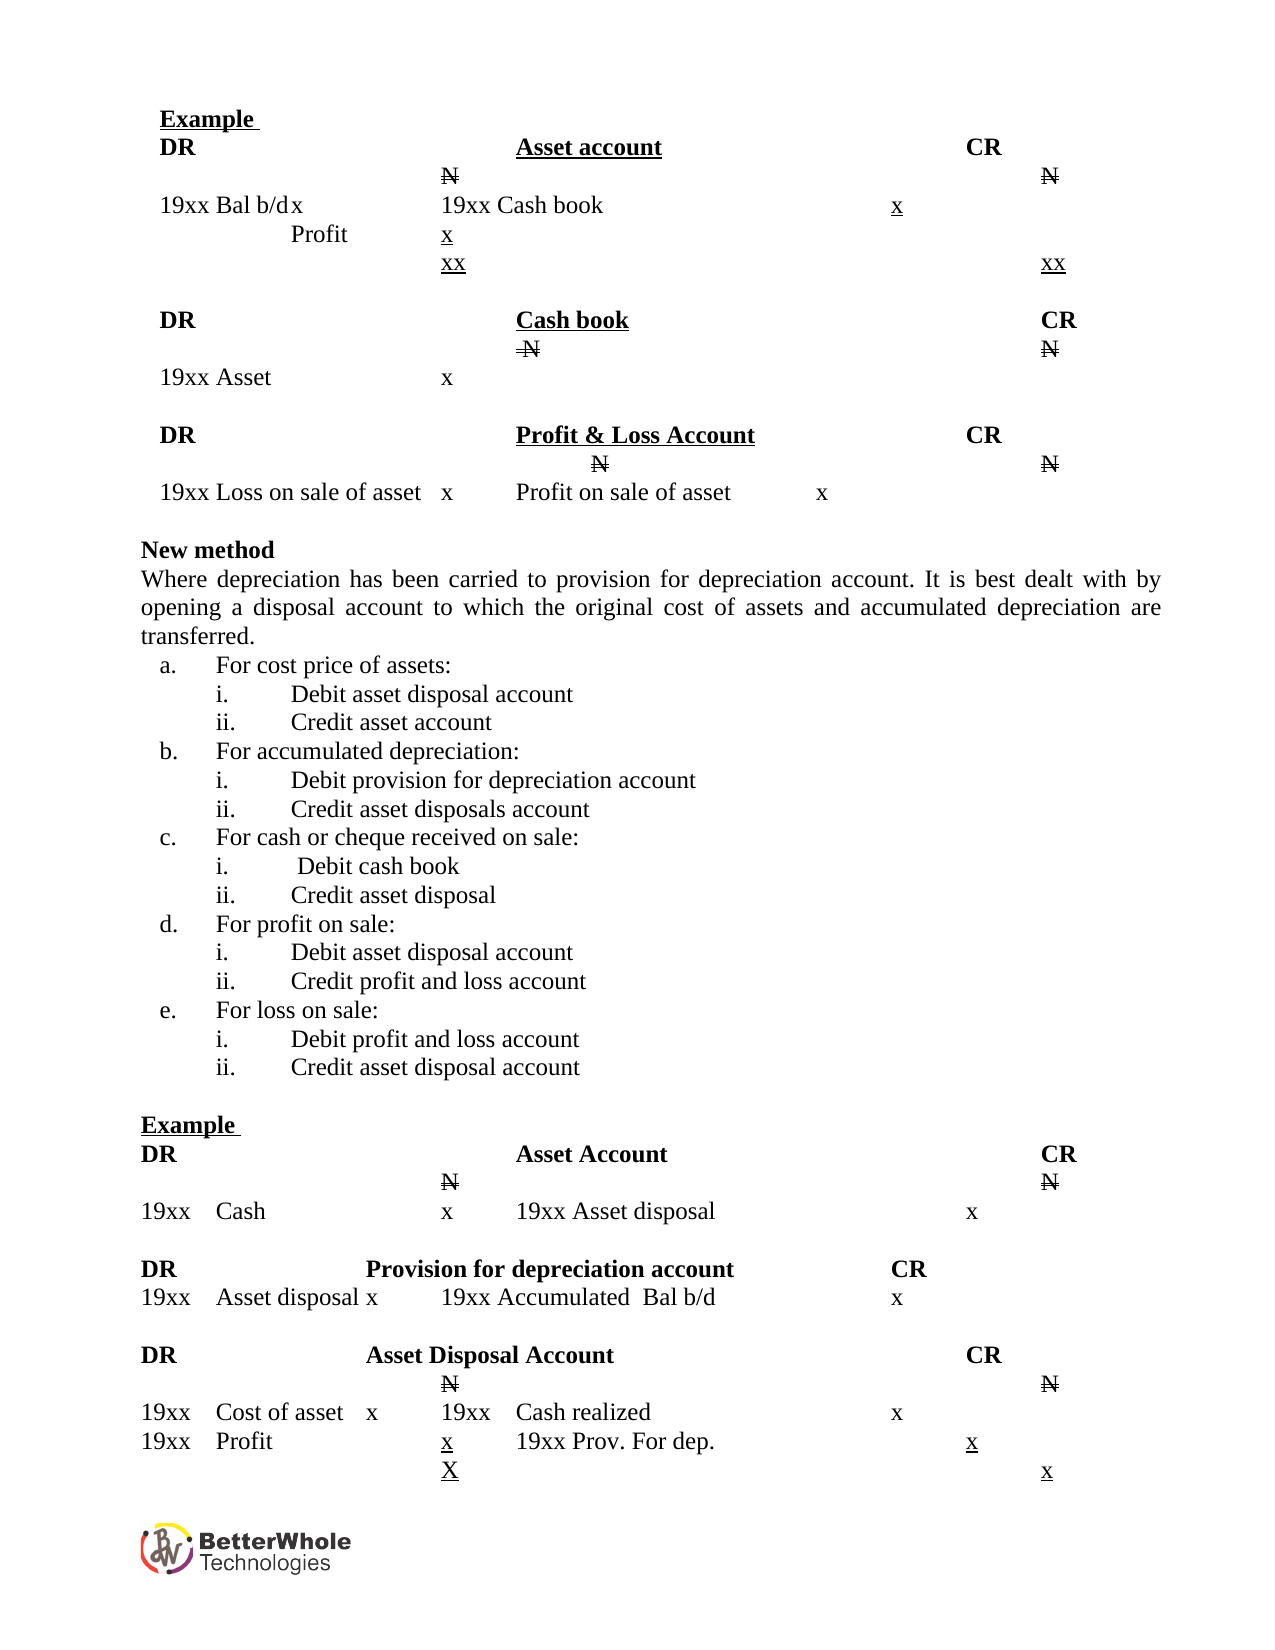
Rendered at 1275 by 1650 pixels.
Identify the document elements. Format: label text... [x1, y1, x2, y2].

text New method [141, 535, 1162, 564]
text 19xx Cost of asset x 19xx Cash realized x [141, 1397, 1162, 1426]
text DR Asset Disposal Account CR [141, 1340, 1162, 1369]
text 19xx Cash x 19xx Asset disposal x [141, 1196, 1162, 1225]
text DR Provision for depreciation account CR [141, 1254, 1162, 1282]
text DR Asset Account CR [141, 1139, 1162, 1167]
list For loss on sale: [159, 995, 1162, 1024]
text DR Asset account CR [159, 132, 1162, 161]
list Debit asset disposal account [216, 937, 1162, 966]
list Credit asset account [216, 707, 1162, 736]
text ii. Credit asset disposal [216, 880, 1162, 909]
text xx xx [159, 247, 1162, 276]
list Debit provision for depreciation account [216, 765, 1162, 794]
list For profit on sale: [159, 909, 1162, 937]
text 19xx Asset disposal x 19xx Accumulated Bal b/d x [141, 1282, 1162, 1311]
text DR Profit & Loss Account CR [159, 420, 1162, 449]
text X x [141, 1455, 1162, 1484]
text N N [159, 449, 1162, 477]
list Debit asset disposal account [216, 679, 1162, 707]
list Credit asset disposals account [216, 794, 1162, 822]
list Credit asset disposal account [216, 1052, 1162, 1081]
text N N [159, 161, 1162, 190]
text 19xx Profit x 19xx Prov. For dep. x [141, 1426, 1162, 1455]
text 19xx Loss on sale of asset x Profit on sale of asset x [159, 477, 1162, 506]
text Where depreciation has been carried to provision for depreciation account. It is best dealt with by opening a disposal account to which the original cost of assets and accumulated depreciation are transferred. [141, 564, 1162, 650]
text N N [141, 1167, 1162, 1196]
list Debit cash book [216, 851, 1162, 880]
picture [140, 1523, 351, 1575]
list Credit profit and loss account [216, 966, 1162, 995]
text 19xx Asset x [159, 362, 1162, 391]
text N N [159, 334, 1162, 362]
list For cash or cheque received on sale: [159, 822, 1162, 851]
text DR Cash book CR [159, 305, 1162, 334]
text N N [141, 1369, 1162, 1397]
list Debit profit and loss account [216, 1024, 1162, 1052]
list For cost price of assets: [159, 650, 1162, 679]
text Example [159, 104, 1162, 132]
list For accumulated depreciation: [159, 736, 1162, 765]
text 19xx Bal b/d x 19xx Cash book x [159, 190, 1162, 219]
text Profit x [159, 219, 1162, 247]
text Example [141, 1110, 1162, 1139]
